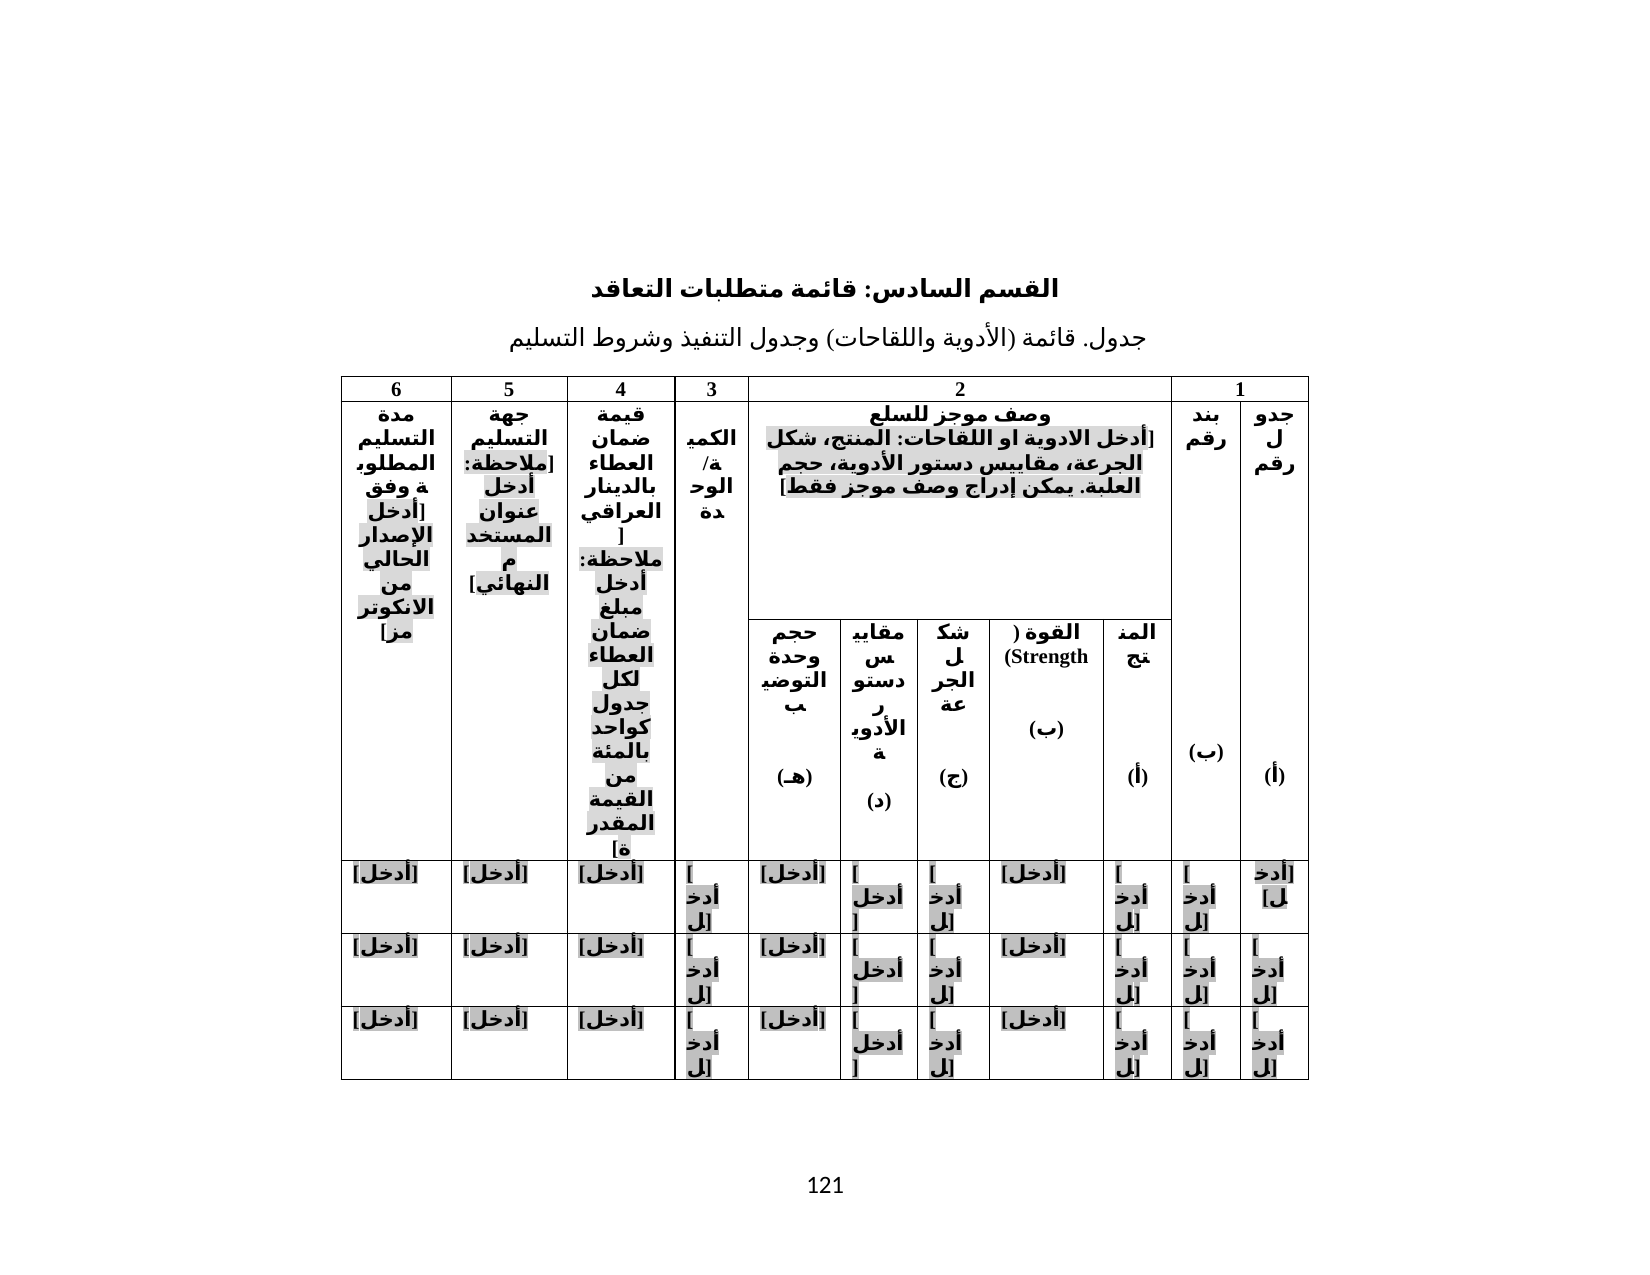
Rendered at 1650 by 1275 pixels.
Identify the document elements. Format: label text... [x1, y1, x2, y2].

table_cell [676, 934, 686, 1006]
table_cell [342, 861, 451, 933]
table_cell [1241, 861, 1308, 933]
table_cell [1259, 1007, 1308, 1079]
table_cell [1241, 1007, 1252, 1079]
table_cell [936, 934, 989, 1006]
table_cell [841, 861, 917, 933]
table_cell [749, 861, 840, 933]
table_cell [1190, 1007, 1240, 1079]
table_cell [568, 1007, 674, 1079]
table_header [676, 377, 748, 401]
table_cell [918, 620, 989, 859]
text جدول. قائمة (الأدوية واللقاحات) وجدول التنفيذ وشروط التسليم [180, 323, 1470, 352]
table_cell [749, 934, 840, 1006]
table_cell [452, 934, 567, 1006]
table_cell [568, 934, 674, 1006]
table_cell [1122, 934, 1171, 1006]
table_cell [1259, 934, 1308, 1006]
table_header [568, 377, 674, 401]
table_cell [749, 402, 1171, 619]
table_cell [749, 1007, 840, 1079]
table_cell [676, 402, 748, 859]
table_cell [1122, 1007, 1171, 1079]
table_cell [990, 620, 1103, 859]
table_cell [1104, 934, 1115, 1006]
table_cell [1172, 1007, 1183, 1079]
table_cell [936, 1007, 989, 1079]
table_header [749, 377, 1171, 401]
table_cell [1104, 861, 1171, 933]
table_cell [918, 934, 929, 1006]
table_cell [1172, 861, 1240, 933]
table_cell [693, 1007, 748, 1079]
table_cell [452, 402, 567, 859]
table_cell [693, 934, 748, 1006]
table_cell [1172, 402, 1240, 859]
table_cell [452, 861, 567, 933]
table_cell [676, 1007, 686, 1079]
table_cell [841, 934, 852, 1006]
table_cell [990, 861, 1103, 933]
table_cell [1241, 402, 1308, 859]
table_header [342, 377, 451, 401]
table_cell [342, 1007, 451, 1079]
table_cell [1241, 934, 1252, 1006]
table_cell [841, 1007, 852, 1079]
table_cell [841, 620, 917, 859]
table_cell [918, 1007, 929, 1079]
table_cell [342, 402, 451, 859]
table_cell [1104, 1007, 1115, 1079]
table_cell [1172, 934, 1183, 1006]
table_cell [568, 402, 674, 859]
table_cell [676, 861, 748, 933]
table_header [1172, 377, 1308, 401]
text القسم السادس: قائمة متطلبات التعاقد [180, 274, 1470, 302]
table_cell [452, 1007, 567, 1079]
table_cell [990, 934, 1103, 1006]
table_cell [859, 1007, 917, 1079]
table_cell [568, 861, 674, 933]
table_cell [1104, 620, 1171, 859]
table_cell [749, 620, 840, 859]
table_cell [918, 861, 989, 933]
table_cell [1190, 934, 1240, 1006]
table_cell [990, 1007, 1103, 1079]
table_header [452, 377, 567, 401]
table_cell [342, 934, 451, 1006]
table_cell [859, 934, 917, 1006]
